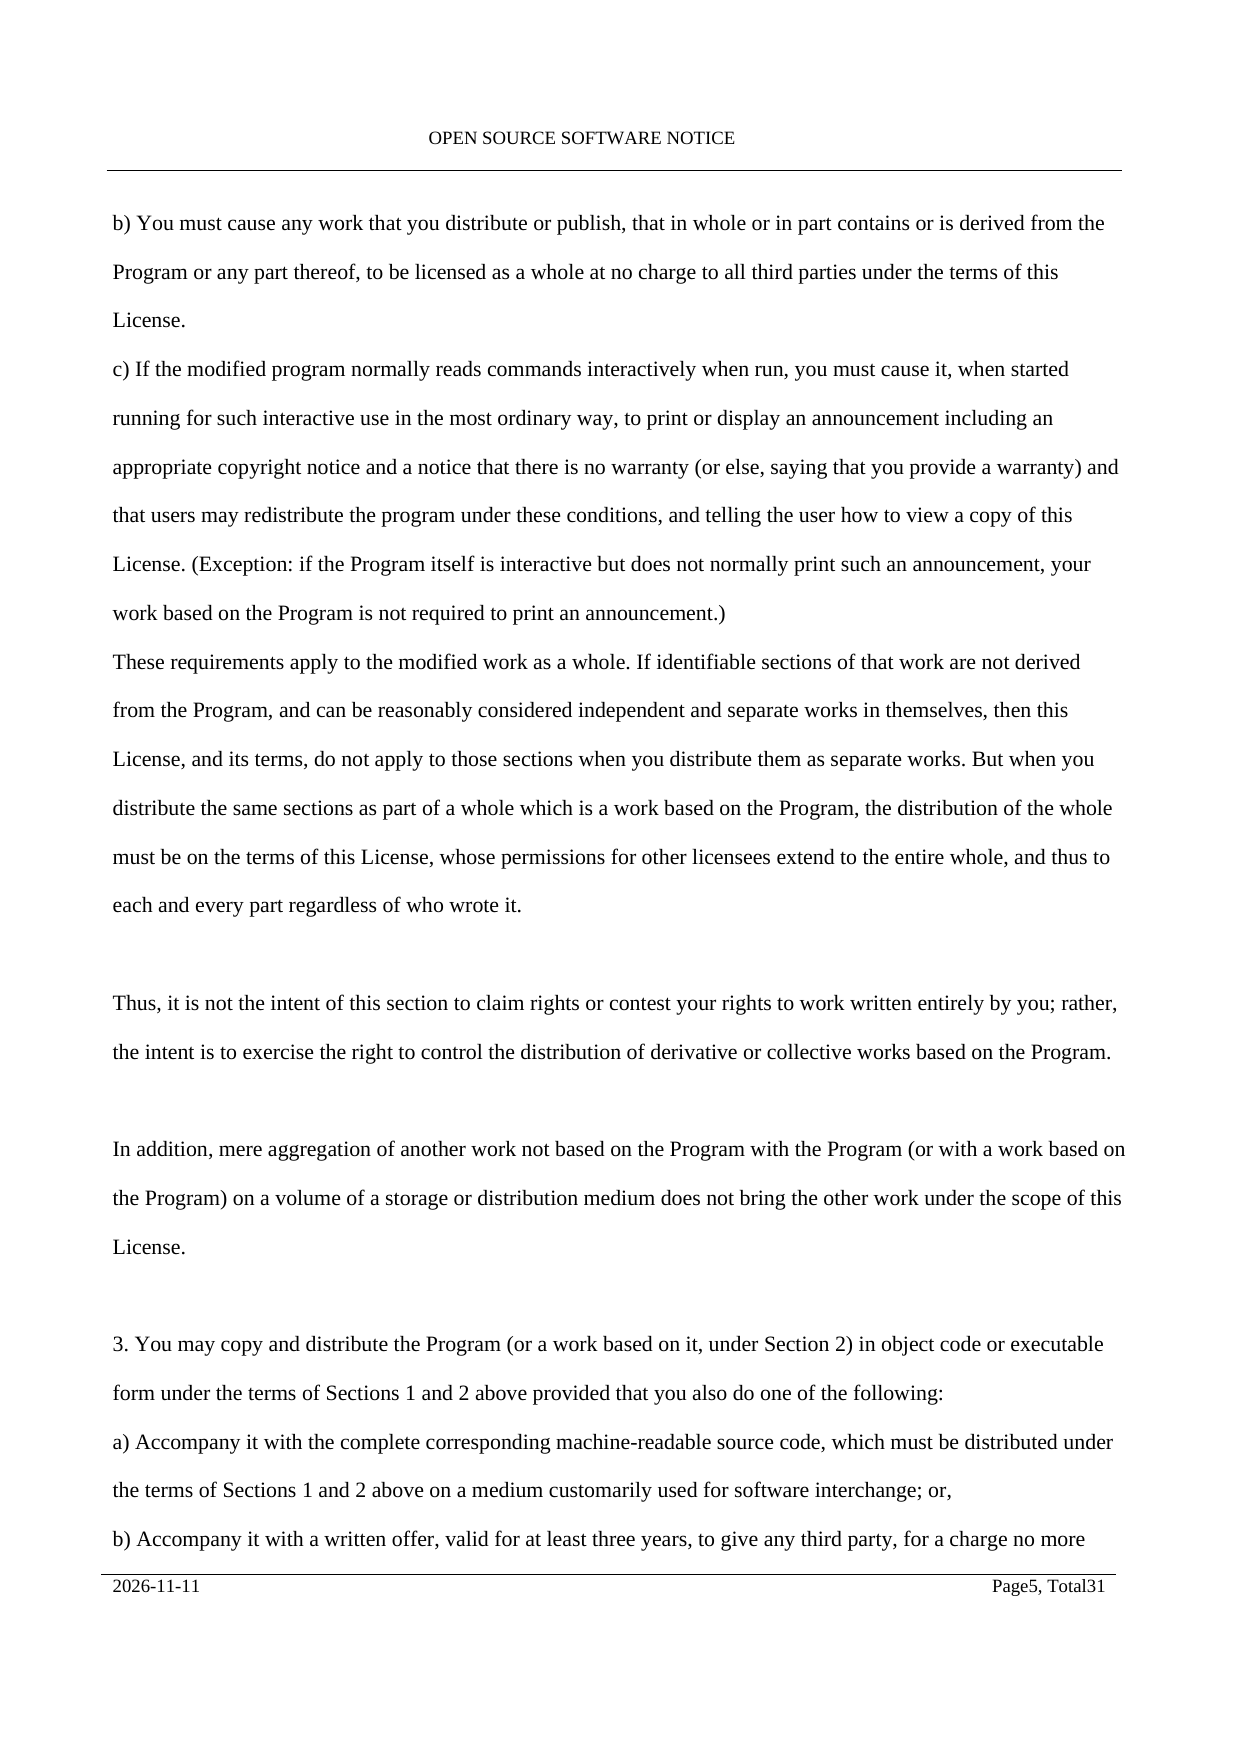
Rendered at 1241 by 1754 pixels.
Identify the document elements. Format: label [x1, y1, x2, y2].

text [112, 206, 1128, 1555]
